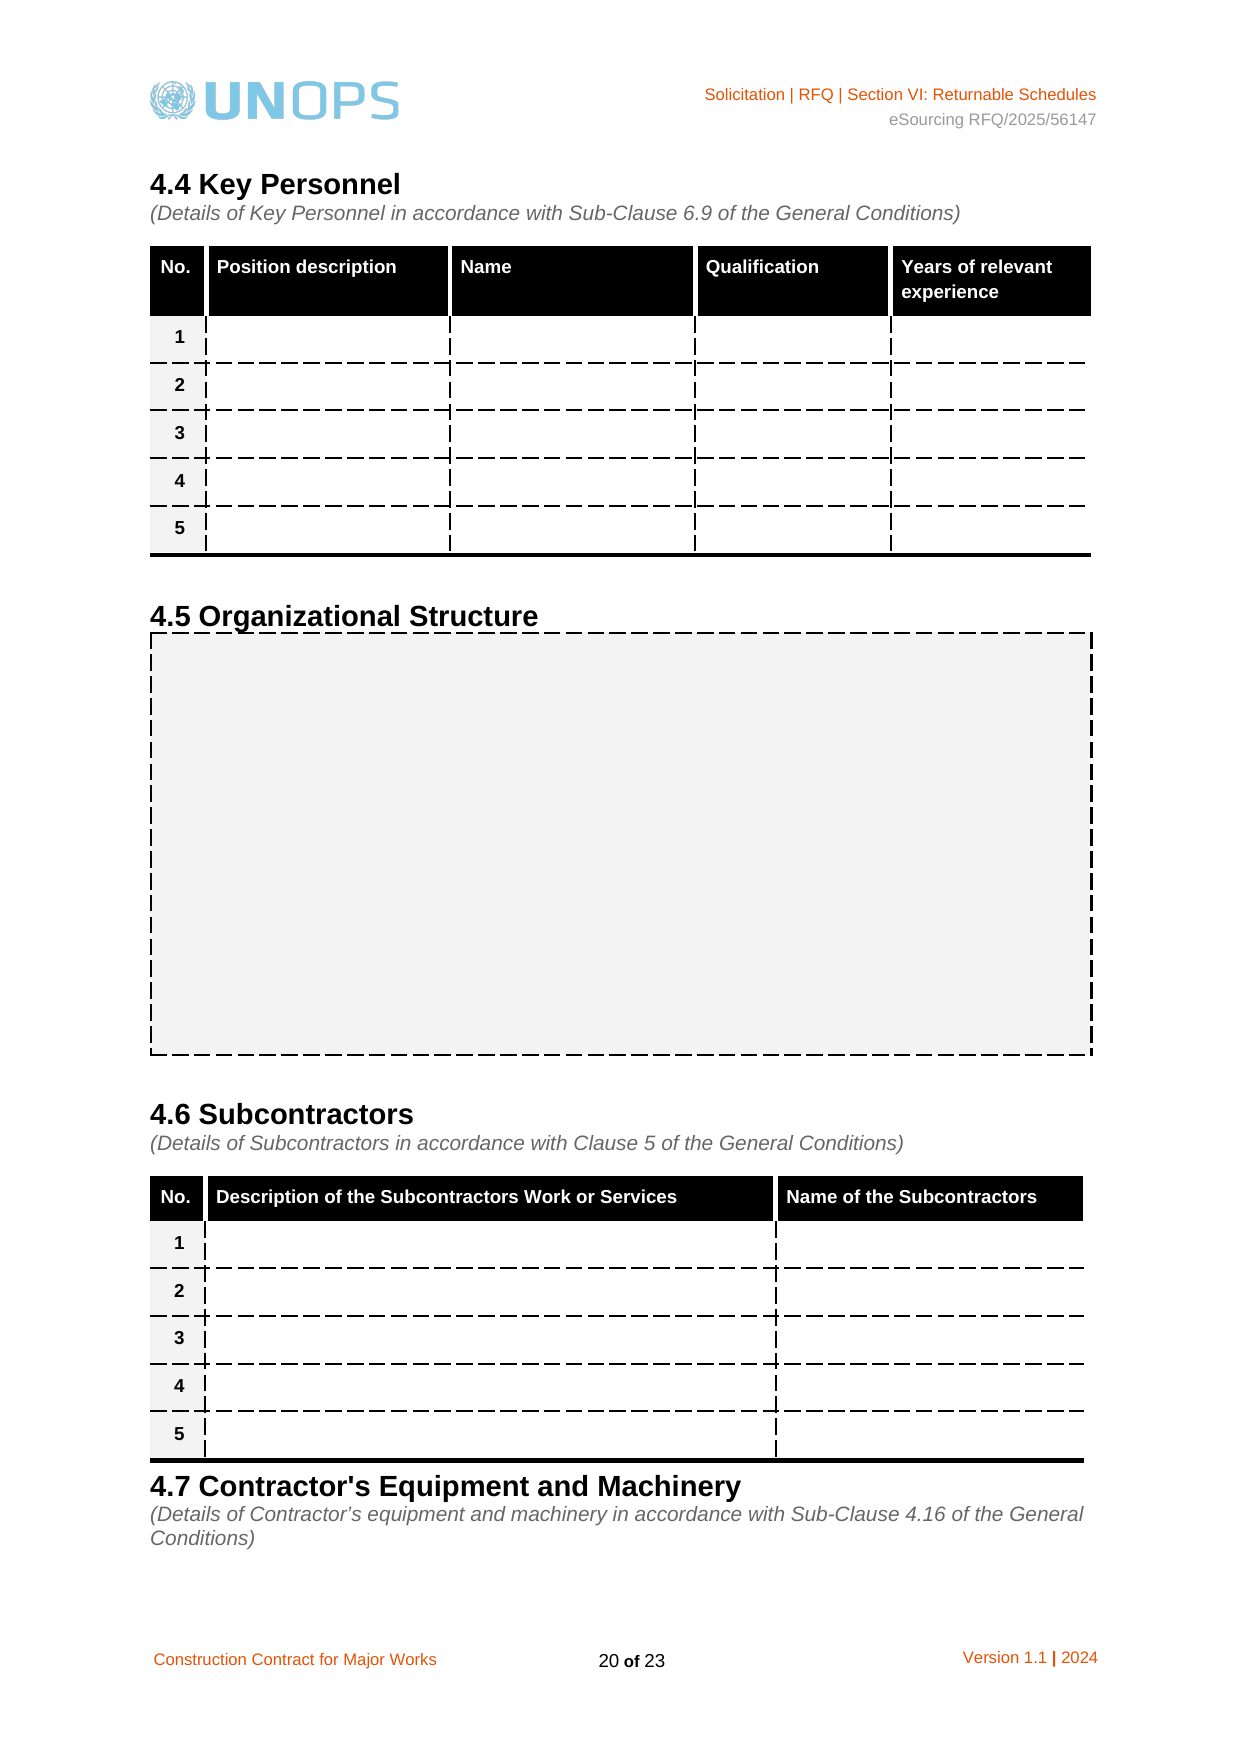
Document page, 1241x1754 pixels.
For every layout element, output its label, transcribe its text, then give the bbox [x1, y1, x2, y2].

table_header Description of the Subcontractors Work or Services [208, 1176, 773, 1221]
table_cell [205, 1267, 776, 1315]
table_header Name of the Subcontractors [778, 1176, 1083, 1221]
table_cell [776, 1410, 1083, 1458]
table_cell [205, 1410, 776, 1458]
table_cell [450, 457, 695, 505]
table_cell [695, 457, 891, 505]
table_cell [206, 505, 450, 552]
table_cell [206, 362, 450, 409]
table_cell 2 [150, 1267, 205, 1315]
table_cell [205, 1363, 776, 1410]
table_header Position description [209, 246, 448, 316]
table_cell [206, 409, 450, 457]
table_cell [450, 362, 695, 409]
table_header [151, 632, 1091, 1054]
text (Details of Subcontractors in accordance with Clause 5 of the General Conditions) [150, 1131, 1093, 1155]
table_cell [776, 1315, 1083, 1362]
table_cell [206, 457, 450, 505]
text (Details of Key Personnel in accordance with Sub-Clause 6.9 of the General Conditions) [150, 201, 1093, 225]
subtitle 4.5 Organizational Structure [150, 599, 1090, 632]
table_cell 5 [150, 505, 206, 552]
table_header Qualification [698, 246, 888, 316]
table_cell [206, 316, 450, 362]
table_cell 4 [150, 1363, 205, 1410]
table_cell [695, 409, 891, 457]
subtitle 4.7 Contractor's Equipment and Machinery [150, 1469, 1090, 1502]
picture [150, 81, 399, 120]
table_cell [891, 409, 1091, 457]
table_header Years of relevant experience [893, 246, 1091, 316]
table_cell 1 [150, 1221, 205, 1267]
table_cell [891, 316, 1091, 362]
table_cell [450, 316, 695, 362]
table_cell 2 [150, 362, 206, 409]
table_header Name [452, 246, 693, 316]
subtitle 4.4 Key Personnel [150, 167, 1090, 201]
table_cell [450, 505, 695, 552]
table_cell 4 [150, 457, 206, 505]
table_cell 3 [150, 409, 206, 457]
table_cell [776, 1221, 1083, 1267]
subtitle 4.6 Subcontractors [150, 1097, 1090, 1131]
table_cell [776, 1363, 1083, 1410]
table_cell [205, 1221, 776, 1267]
table_cell [891, 362, 1091, 409]
table_cell [891, 457, 1091, 505]
table_cell 3 [150, 1315, 205, 1362]
table_cell 1 [150, 316, 206, 362]
text (Details of Contractor’s equipment and machinery in accordance with Sub-Clause 4.16 of the General Conditions) [150, 1502, 1093, 1550]
table_cell [205, 1315, 776, 1362]
table_cell 5 [150, 1410, 205, 1458]
table_cell [450, 409, 695, 457]
table_cell [776, 1267, 1083, 1315]
table_header No. [150, 246, 204, 316]
table_cell [891, 505, 1091, 552]
table_cell [695, 505, 891, 552]
table_header No. [150, 1176, 203, 1221]
table_cell [695, 362, 891, 409]
table_cell [695, 316, 891, 362]
